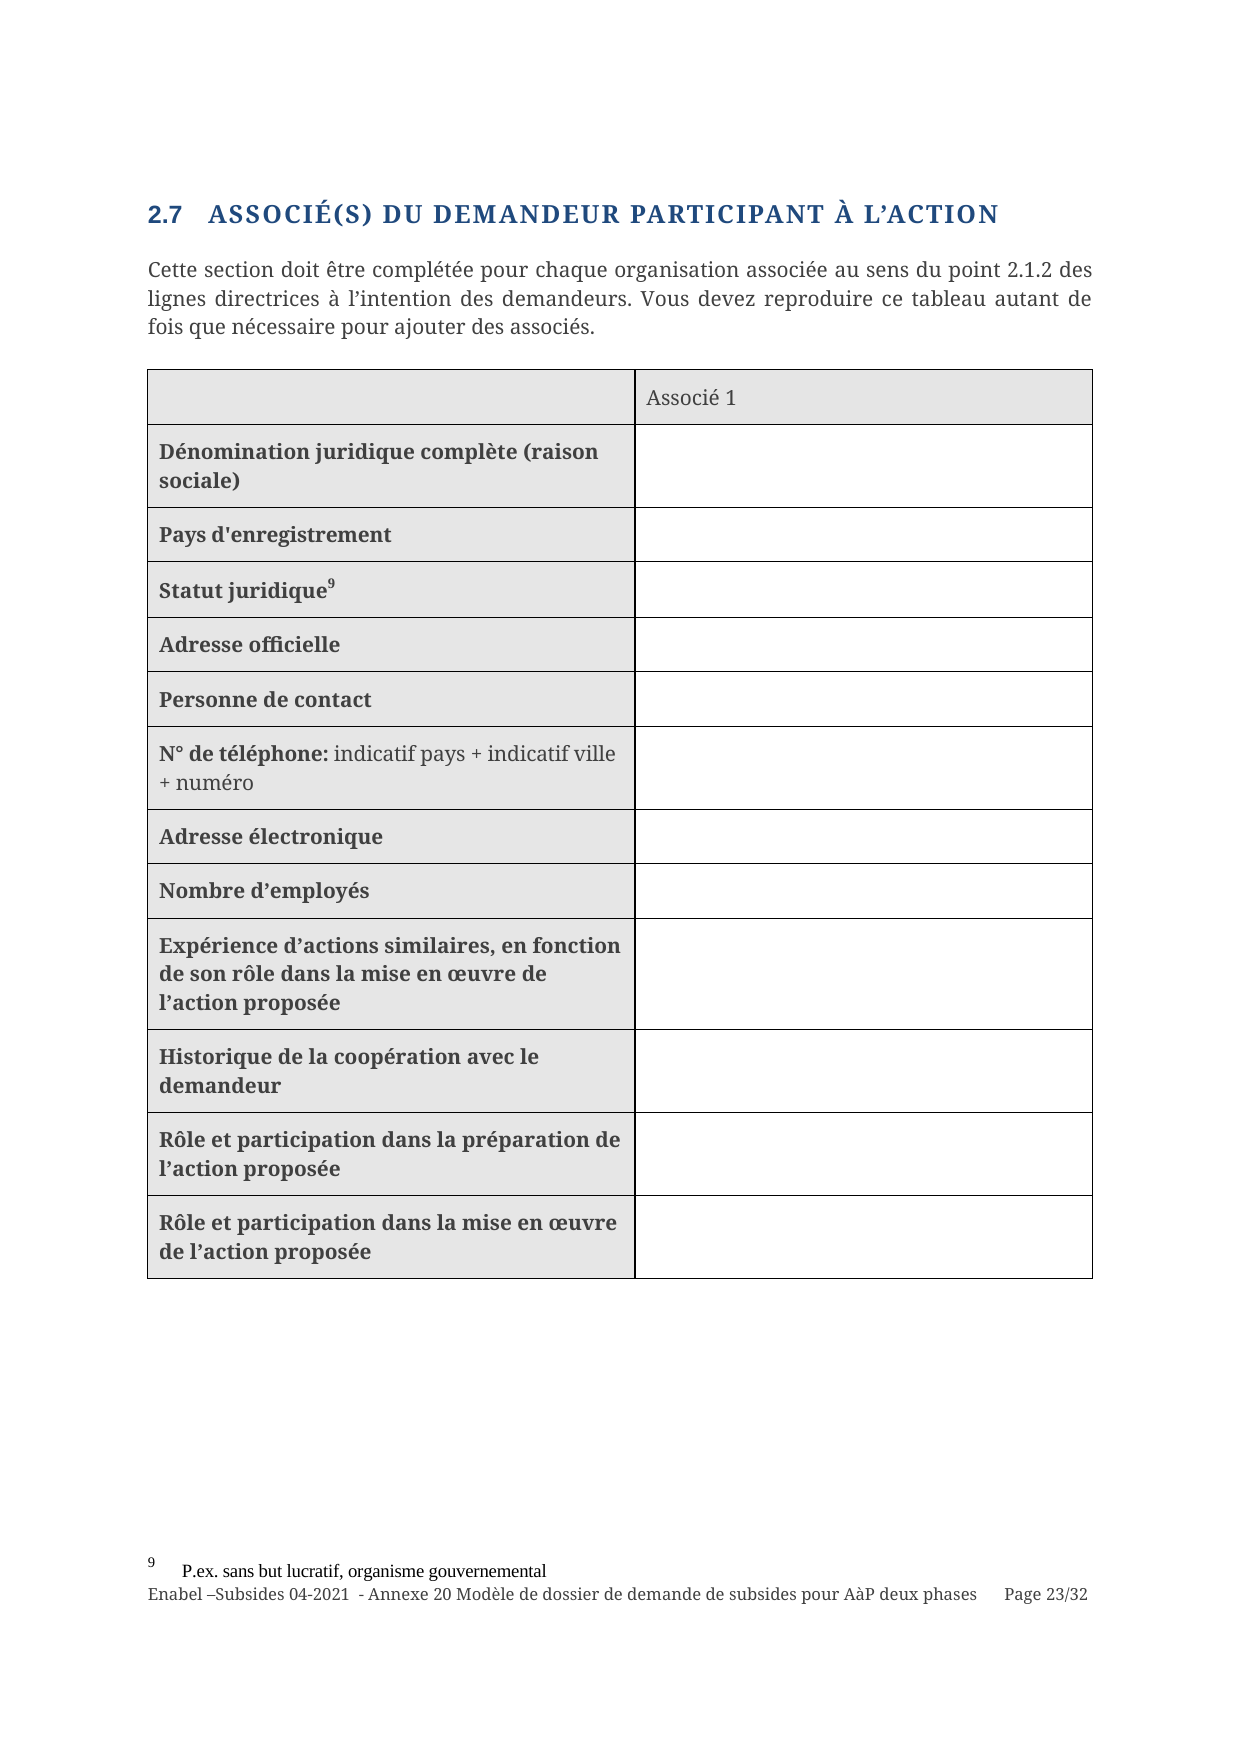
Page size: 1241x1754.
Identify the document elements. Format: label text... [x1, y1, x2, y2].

table_cell Expérience d’actions similaires, en fonction de son rôle dans la mise en œuvre de l’action proposée [148, 919, 634, 1029]
table_cell Dénomination juridique complète (raison sociale) [148, 425, 634, 507]
table_header Associé 1 [636, 370, 1092, 424]
table_cell Historique de la coopération avec le demandeur [148, 1030, 634, 1112]
table_cell [636, 864, 1092, 918]
table_cell Adresse officielle [148, 618, 634, 671]
subtitle AssociÉ(s) du demandeur participant à l’action [148, 197, 1092, 231]
table_cell Rôle et participation dans la préparation de l’action proposée [148, 1113, 634, 1195]
table_cell [636, 425, 1092, 507]
table_cell [636, 508, 1092, 561]
table_cell [636, 562, 1092, 617]
table_cell [636, 810, 1092, 863]
table_cell Adresse électronique [148, 810, 634, 863]
table_cell [636, 727, 1092, 809]
table_cell Statut juridique [148, 562, 634, 617]
text Cette section doit être complétée pour chaque organisation associée au sens du point 2.1.2 des lignes directrices à l’intention des demandeurs. Vous devez reproduire ce tableau autant de fois que nécessaire pour ajouter des associés. [148, 256, 1092, 341]
table_cell N° de téléphone: indicatif pays + indicatif ville + numéro [148, 727, 634, 809]
table_cell [636, 1196, 1092, 1278]
table_cell [636, 1030, 1092, 1112]
table_cell [636, 919, 1092, 1029]
table_cell Personne de contact [148, 672, 634, 726]
table_cell [636, 618, 1092, 671]
table_header [148, 370, 634, 424]
table_cell Pays d'enregistrement [148, 508, 634, 561]
table_cell [636, 672, 1092, 726]
table_cell Nombre d’employés [148, 864, 634, 918]
table_cell [636, 1113, 1092, 1195]
table_cell Rôle et participation dans la mise en œuvre de l’action proposée [148, 1196, 634, 1278]
